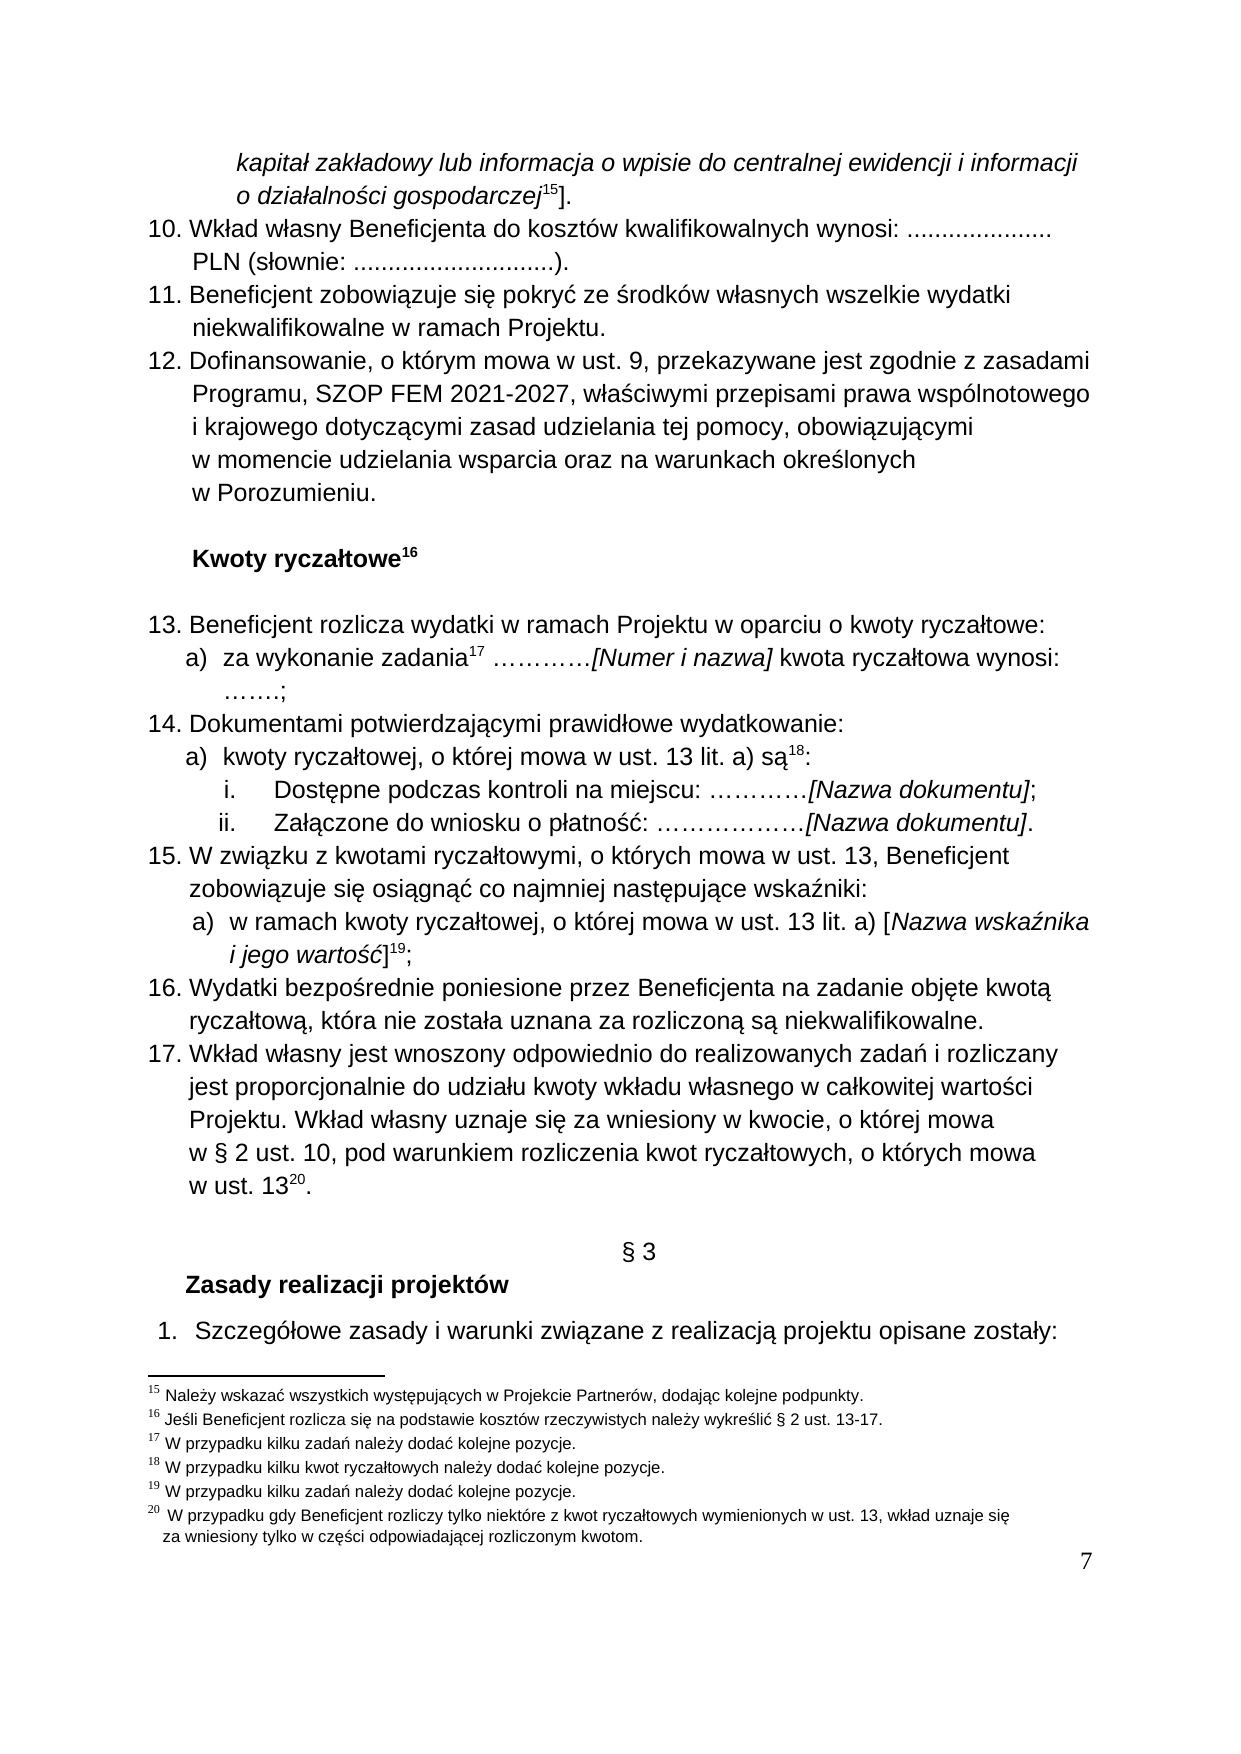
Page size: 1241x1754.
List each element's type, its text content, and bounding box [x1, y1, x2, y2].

list Wkład własny jest wnoszony odpowiednio do realizowanych zadań i rozliczany jest proporcjonalnie do udziału kwoty wkładu własnego w całkowitej wartości Projektu. Wkład własny uznaje się za wniesiony w kwocie, o której mowa w § 2 ust. 10, pod warunkiem rozliczenia kwot ryczałtowych, o których mowa w ust. 13. [148, 1039, 1093, 1200]
text Zasady realizacji projektów [185, 1270, 1093, 1299]
list w ramach kwoty ryczałtowej, o której mowa w ust. 13 lit. a) [Nazwa wskaźnika i jego wartość]; [192, 907, 1093, 969]
list Załączone do wniosku o płatność: ………………[Nazwa dokumentu]. [236, 808, 1093, 837]
list Dostępne podczas kontroli na miejscu: …………[Nazwa dokumentu]; [236, 775, 1093, 804]
text § 3 [185, 1237, 1093, 1266]
list Beneficjent zobowiązuje się pokryć ze środków własnych wszelkie wydatki niekwalifikowalne w ramach Projektu. [148, 280, 1093, 341]
text b) objęte pomocą ………………….w wysokości: …………. PLN (słownie:................) udzielane jest Partnerowi tj.………………. [nazwa i adres Partnera, NIP, a gdy posiada również REGON, numer KRS oraz kapitał zakładowy lub informacja o wpisie do centralnej ewidencji i informacji o działalności gospodarczej]. [236, 148, 1093, 209]
list Wydatki bezpośrednie poniesione przez Beneficjenta na zadanie objęte kwotą ryczałtową, która nie została uznana za rozliczoną są niekwalifikowalne. [148, 973, 1093, 1035]
list za wykonanie zadania …………[Numer i nazwa] kwota ryczałtowa wynosi: …….; [185, 643, 1093, 705]
list Beneficjent rozlicza wydatki w ramach Projektu w oparciu o kwoty ryczałtowe: [148, 610, 1093, 639]
list Dokumentami potwierdzającymi prawidłowe wydatkowanie: [148, 709, 1093, 738]
list Wkład własny Beneficjenta do kosztów kwalifikowalnych wynosi: ..................... PLN (słownie: .............................). [148, 214, 1093, 275]
list kwoty ryczałtowej, o której mowa w ust. 13 lit. a) są: [185, 742, 1093, 771]
list Dofinansowanie, o którym mowa w ust. 9, przekazywane jest zgodnie z zasadami Programu, SZOP FEM 2021-2027, właściwymi przepisami prawa wspólnotowego i krajowego dotyczącymi zasad udzielania tej pomocy, obowiązującymi w momencie udzielania wsparcia oraz na warunkach określonych w Porozumieniu. [148, 346, 1093, 507]
text Kwoty ryczałtowe [192, 544, 1093, 573]
list Szczegółowe zasady i warunki związane z realizacją projektu opisane zostały: [157, 1316, 1093, 1344]
list W związku z kwotami ryczałtowymi, o których mowa w ust. 13, Beneficjent zobowiązuje się osiągnąć co najmniej następujące wskaźniki: [148, 841, 1093, 903]
